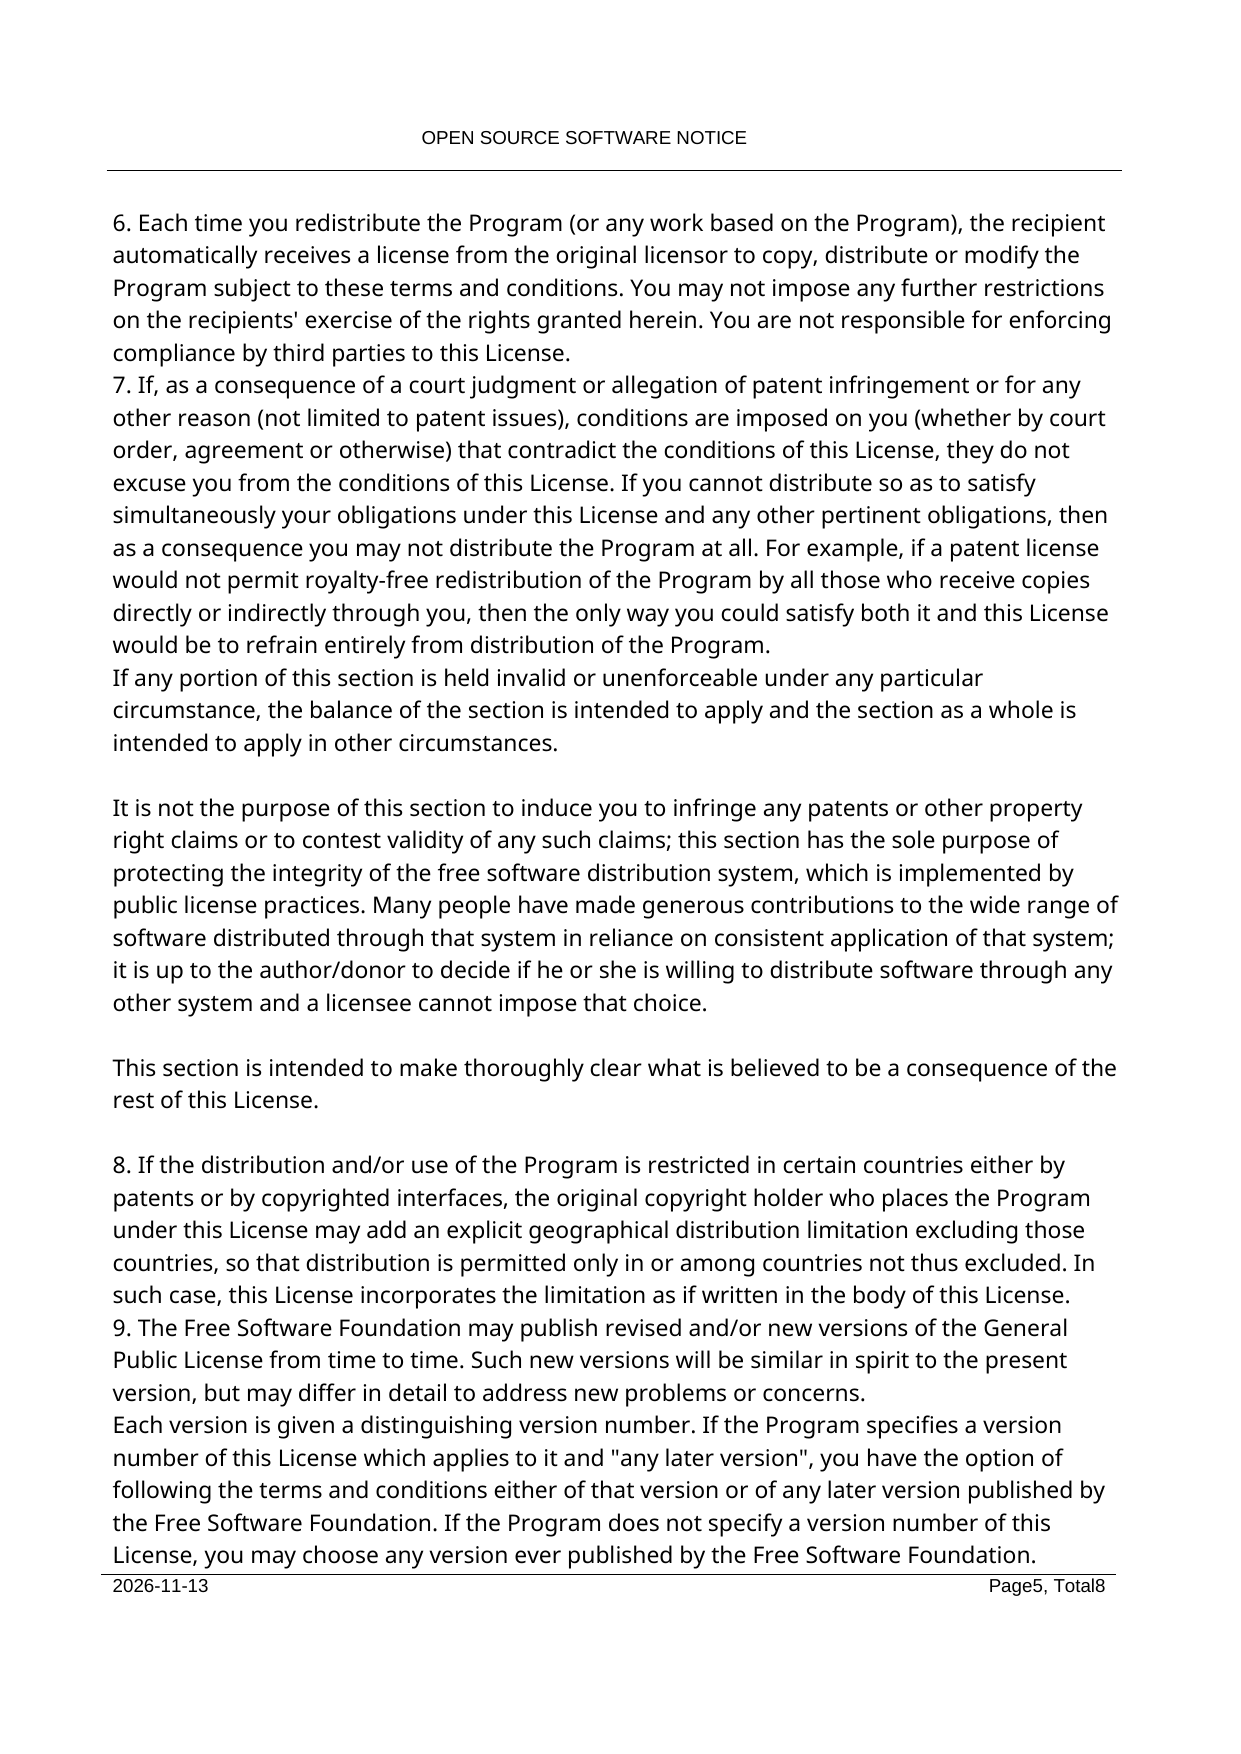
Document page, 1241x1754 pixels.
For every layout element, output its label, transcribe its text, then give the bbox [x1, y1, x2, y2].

text If any portion of this section is held invalid or unenforceable under any particular circumstance, the balance of the section is intended to apply and the section as a whole is intended to apply in other circumstances. [112, 661, 1128, 759]
text 6. Each time you redistribute the Program (or any work based on the Program), the recipient automatically receives a license from the original licensor to copy, distribute or modify the Program subject to these terms and conditions. You may not impose any further restrictions on the recipients' exercise of the rights granted herein. You are not responsible for enforcing compliance by third parties to this License. [112, 206, 1128, 369]
text 7. If, as a consequence of a court judgment or allegation of patent infringement or for any other reason (not limited to patent issues), conditions are imposed on you (whether by court order, agreement or otherwise) that contradict the conditions of this License, they do not excuse you from the conditions of this License. If you cannot distribute so as to satisfy simultaneously your obligations under this License and any other pertinent obligations, then as a consequence you may not distribute the Program at all. For example, if a patent license would not permit royalty-free redistribution of the Program by all those who receive copies directly or indirectly through you, then the only way you could satisfy both it and this License would be to refrain entirely from distribution of the Program. [112, 369, 1128, 661]
text 9. The Free Software Foundation may publish revised and/or new versions of the General Public License from time to time. Such new versions will be similar in spirit to the present version, but may differ in detail to address new problems or concerns. [112, 1311, 1128, 1409]
text Each version is given a distinguishing version number. If the Program specifies a version number of this License which applies to it and "any later version", you have the option of following the terms and conditions either of that version or of any later version published by the Free Software Foundation. If the Program does not specify a version number of this License, you may choose any version ever published by the Free Software Foundation. [112, 1409, 1128, 1571]
text This section is intended to make thoroughly clear what is believed to be a consequence of the rest of this License. [112, 1051, 1128, 1116]
text It is not the purpose of this section to induce you to infringe any patents or other property right claims or to contest validity of any such claims; this section has the sole purpose of protecting the integrity of the free software distribution system, which is implemented by public license practices. Many people have made generous contributions to the wide range of software distributed through that system in reliance on consistent application of that system; it is up to the author/donor to decide if he or she is willing to distribute software through any other system and a licensee cannot impose that choice. [112, 791, 1128, 1019]
text 8. If the distribution and/or use of the Program is restricted in certain countries either by patents or by copyrighted interfaces, the original copyright holder who places the Program under this License may add an explicit geographical distribution limitation excluding those countries, so that distribution is permitted only in or among countries not thus excluded. In such case, this License incorporates the limitation as if written in the body of this License. [112, 1149, 1128, 1311]
